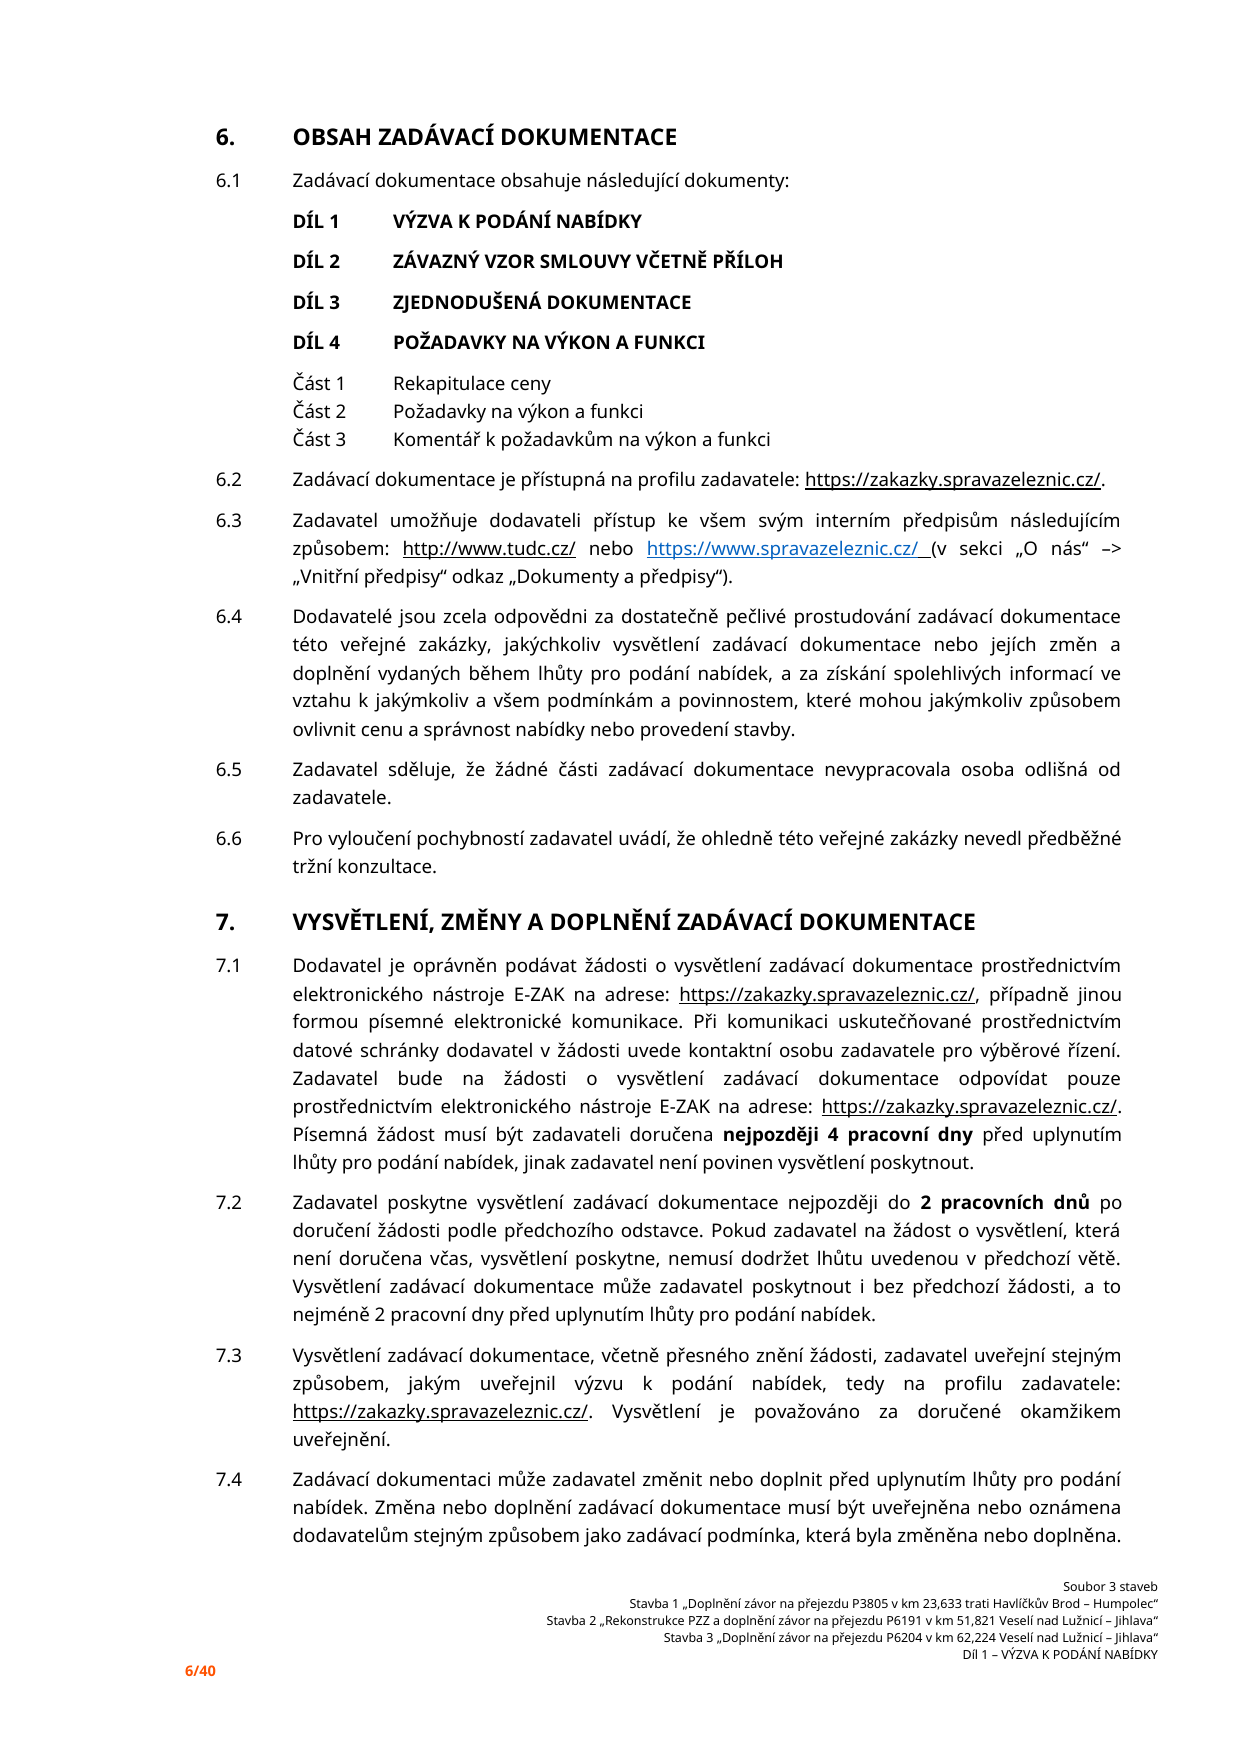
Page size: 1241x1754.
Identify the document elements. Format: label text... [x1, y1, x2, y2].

text DÍL 3 ZJEDNODUŠENÁ DOKUMENTACE [292, 289, 1122, 314]
text Zadávací dokumentaci může zadavatel změnit nebo doplnit před uplynutím lhůty pro podání nabídek. Změna nebo doplnění zadávací dokumentace musí být uveřejněna nebo oznámena dodavatelům stejným způsobem jako zadávací podmínka, která byla změněna nebo doplněna. [216, 1467, 1122, 1548]
text Zadavatel umožňuje dodavateli přístup ke všem svým interním předpisům následujícím způsobem: http://www.tudc.cz/ nebo https://www.spravazeleznic.cz/ (v sekci „O nás“ –> „Vnitřní předpisy“ odkaz „Dokumenty a předpisy“). [216, 507, 1122, 589]
text Část 3 Komentář k požadavkům na výkon a funkci [292, 426, 1122, 452]
text Zadavatel poskytne vysvětlení zadávací dokumentace nejpozději do 2 pracovních dnů po doručení žádosti podle předchozího odstavce. Pokud zadavatel na žádost o vysvětlení, která není doručena včas, vysvětlení poskytne, nemusí dodržet lhůtu uvedenou v předchozí větě. Vysvětlení zadávací dokumentace může zadavatel poskytnout i bez předchozí žádosti, a to nejméně 2 pracovní dny před uplynutím lhůty pro podání nabídek. [216, 1189, 1122, 1327]
text DÍL 2 ZÁVAZNÝ VZOR SMLOUVY VČETNĚ PŘÍLOH [292, 248, 1122, 274]
text Zadávací dokumentace obsahuje následující dokumenty: [216, 167, 1122, 193]
text Dodavatel je oprávněn podávat žádosti o vysvětlení zadávací dokumentace prostřednictvím elektronického nástroje E-ZAK na adrese: https://zakazky.spravazeleznic.cz/, případně jinou formou písemné elektronické komunikace. Při komunikaci uskutečňované prostřednictvím datové schránky dodavatel v žádosti uvede kontaktní osobu zadavatele pro výběrové řízení. Zadavatel bude na žádosti o vysvětlení zadávací dokumentace odpovídat pouze prostřednictvím elektronického nástroje E-ZAK na adrese: https://zakazky.spravazeleznic.cz/. Písemná žádost musí být zadavateli doručena nejpozději 4 pracovní dny před uplynutím lhůty pro podání nabídek, jinak zadavatel není povinen vysvětlení poskytnout. [216, 953, 1122, 1174]
text DÍL 1 VÝZVA K PODÁNÍ NABÍDKY [292, 208, 1122, 233]
text VYSVĚTLENÍ, ZMĚNY A DOPLNĚNÍ ZADÁVACÍ DOKUMENTACE [216, 906, 1122, 937]
text DÍL 4 POŽADAVKY NA VÝKON A FUNKCI [292, 329, 1122, 355]
text Zadavatel sděluje, že žádné části zadávací dokumentace nevypracovala osoba odlišná od zadavatele. [216, 756, 1122, 810]
text Pro vyloučení pochybností zadavatel uvádí, že ohledně této veřejné zakázky nevedl předběžné tržní konzultace. [216, 825, 1122, 878]
text Zadávací dokumentace je přístupná na profilu zadavatele: https://zakazky.spravazeleznic.cz/. [216, 467, 1122, 492]
text Dodavatelé jsou zcela odpovědni za dostatečně pečlivé prostudování zadávací dokumentace této veřejné zakázky, jakýchkoliv vysvětlení zadávací dokumentace nebo jejích změn a doplnění vydaných během lhůty pro podání nabídek, a za získání spolehlivých informací ve vztahu k jakýmkoliv a všem podmínkám a povinnostem, které mohou jakýmkoliv způsobem ovlivnit cenu a správnost nabídky nebo provedení stavby. [216, 604, 1122, 741]
text OBSAH ZADÁVACÍ DOKUMENTACE [216, 121, 1122, 152]
text Vysvětlení zadávací dokumentace, včetně přesného znění žádosti, zadavatel uveřejní stejným způsobem, jakým uveřejnil výzvu k podání nabídek, tedy na profilu zadavatele: https://zakazky.spravazeleznic.cz/. Vysvětlení je považováno za doručené okamžikem uveřejnění. [216, 1342, 1122, 1452]
text Část 1 Rekapitulace ceny [292, 370, 1122, 396]
text Část 2 Požadavky na výkon a funkci [292, 398, 1122, 424]
